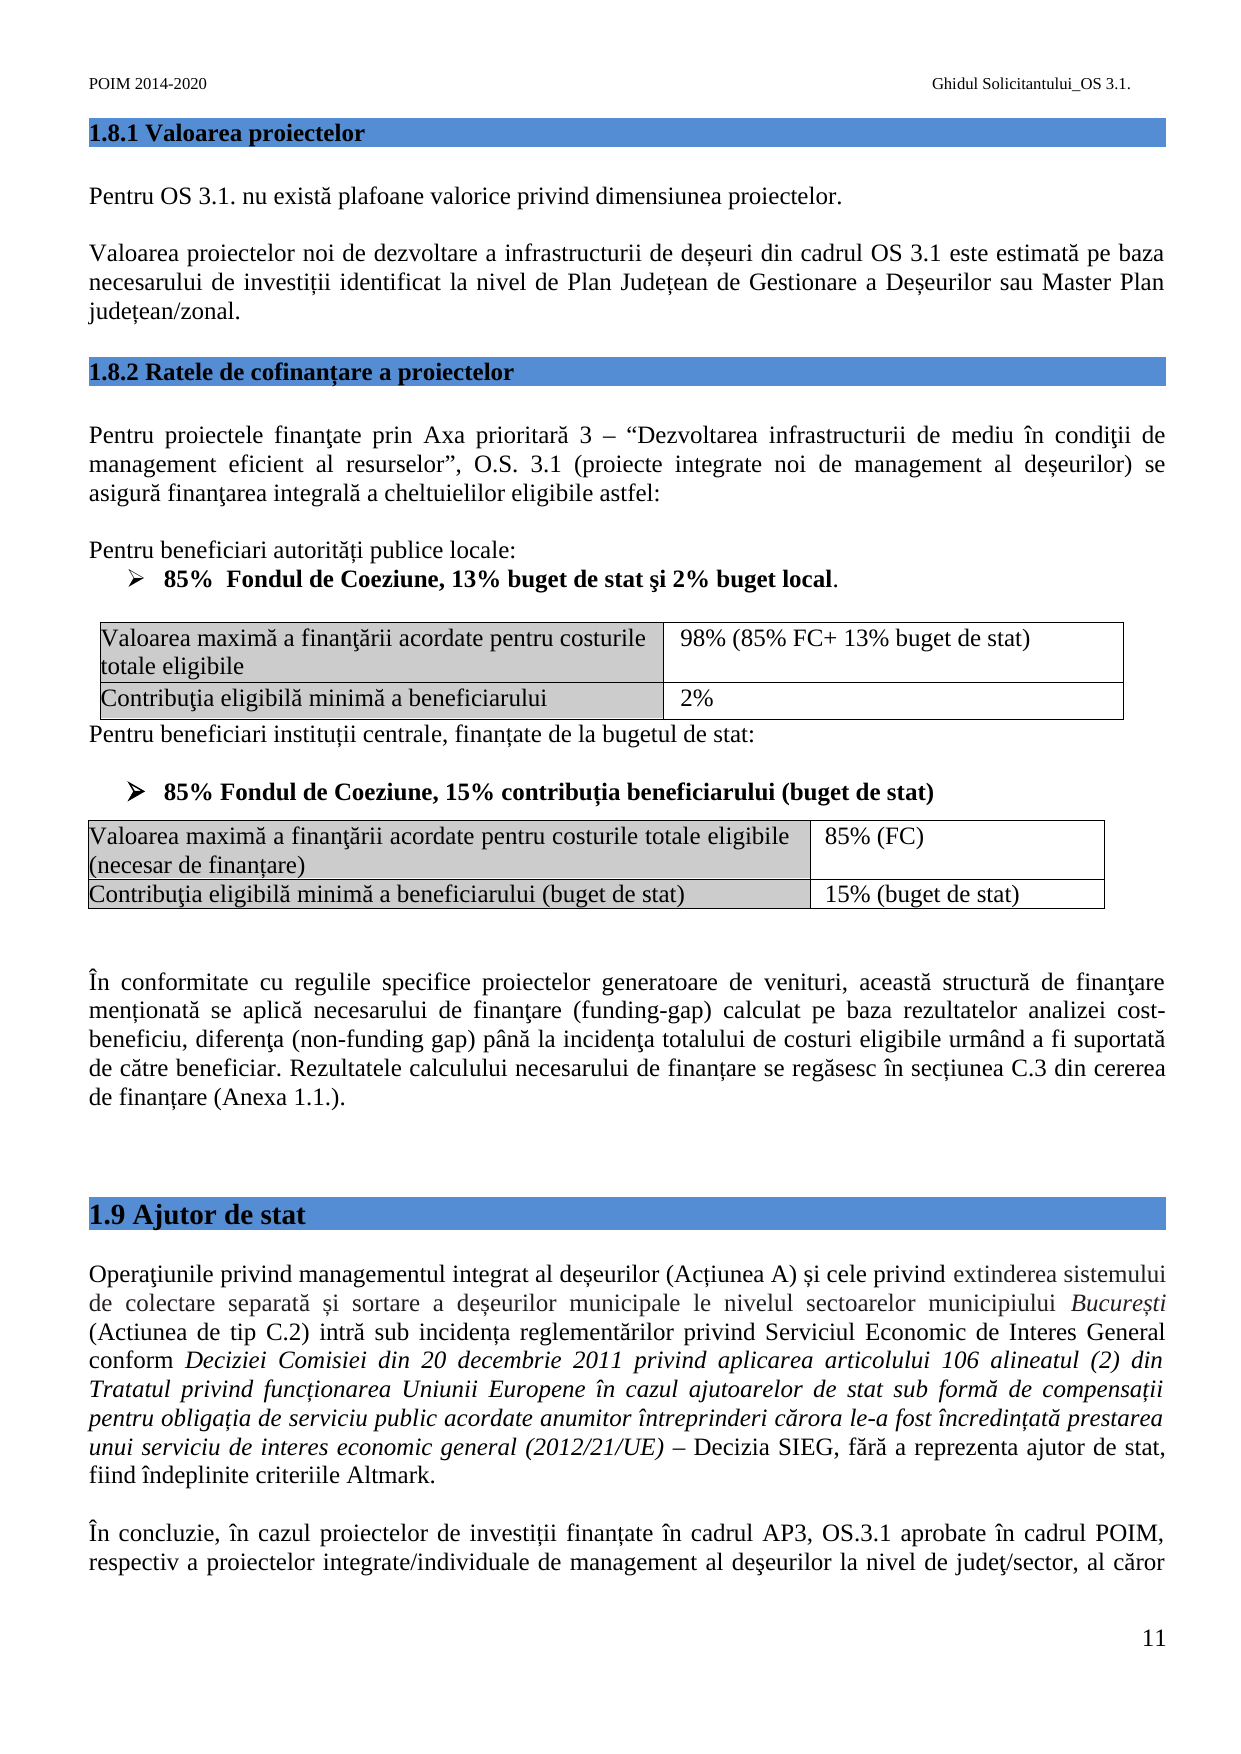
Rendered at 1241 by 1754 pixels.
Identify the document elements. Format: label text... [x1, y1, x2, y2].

list 85% Fondul de Coeziune, 13% buget de stat şi 2% buget local. [126, 564, 1166, 593]
subtitle 1.8.1 Valoarea proiectelor [89, 118, 1166, 147]
table_header Valoarea maximă a finanţării acordate pentru costurile totale eligibile [101, 623, 663, 682]
table_header Valoarea maximă a finanţării acordate pentru costurile totale eligibile (necesar de finanțare) [89, 821, 810, 878]
table_cell Contribuţia eligibilă minimă a beneficiarului [101, 683, 663, 718]
text Pentru OS 3.1. nu există plafoane valorice privind dimensiunea proiectelor. [89, 181, 1166, 209]
table_header 98% (85% FC+ 13% buget de stat) [664, 623, 1123, 682]
text Pentru proiectele finanţate prin Axa prioritară 3 – “Dezvoltarea infrastructurii de mediu în condiţii de management eficient al resurselor”, O.S. 3.1 (proiecte integrate noi de management al deșeurilor) se asigură finanţarea integrală a cheltuielilor eligibile astfel: [89, 420, 1166, 507]
text În conformitate cu regulile specifice proiectelor generatoare de venituri, această structură de finanţare menționată se aplică necesarului de finanţare (funding-gap) calculat pe baza rezultatelor analizei cost-beneficiu, diferenţa (non-funding gap) până la incidenţa totalului de costuri eligibile urmând a fi suportată de către beneficiar. Rezultatele calculului necesarului de finanțare se regăsesc în secțiunea C.3 din cererea de finanțare (Anexa 1.1.). [89, 967, 1166, 1111]
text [89, 1518, 1166, 1575]
table_header 85% (FC) [811, 821, 1104, 878]
text Pentru beneficiari autorități publice locale: [89, 535, 1166, 564]
subtitle 1.9 Ajutor de stat [89, 1197, 1166, 1230]
text Operaţiunile privind managementul integrat al deșeurilor (Acțiunea A) și cele privind extinderea sistemului de colectare separată și sortare a deșeurilor municipale le nivelul sectoarelor municipiului București (Actiunea de tip C.2) intră sub incidența reglementărilor privind Serviciul Economic de Interes General conform Deciziei Comisiei din 20 decembrie 2011 privind aplicarea articolului 106 alineatul (2) din Tratatul privind funcționarea Uniunii Europene în cazul ajutoarelor de stat sub formă de compensații pentru obligația de serviciu public acordate anumitor întreprinderi cărora le-a fost încredințată prestarea unui serviciu de interes economic general (2012/21/UE) – Decizia SIEG, fără a reprezenta ajutor de stat, fiind îndeplinite criteriile Altmark. [89, 1259, 1166, 1489]
subtitle 1.8.2 Ratele de cofinanțare a proiectelor [89, 357, 1166, 386]
text Pentru beneficiari instituții centrale, finanțate de la bugetul de stat: [89, 719, 1166, 748]
table_cell 15% (buget de stat) [811, 880, 1104, 908]
list 85% Fondul de Coeziune, 15% contribuția beneficiarului (buget de stat) [126, 777, 1166, 806]
table_cell 2% [664, 683, 1123, 718]
table_cell Contribuţia eligibilă minimă a beneficiarului (buget de stat) [89, 880, 810, 908]
text Valoarea proiectelor noi de dezvoltare a infrastructurii de deșeuri din cadrul OS 3.1 este estimată pe baza necesarului de investiții identificat la nivel de Plan Județean de Gestionare a Deșeurilor sau Master Plan județean/zonal. [89, 238, 1166, 324]
